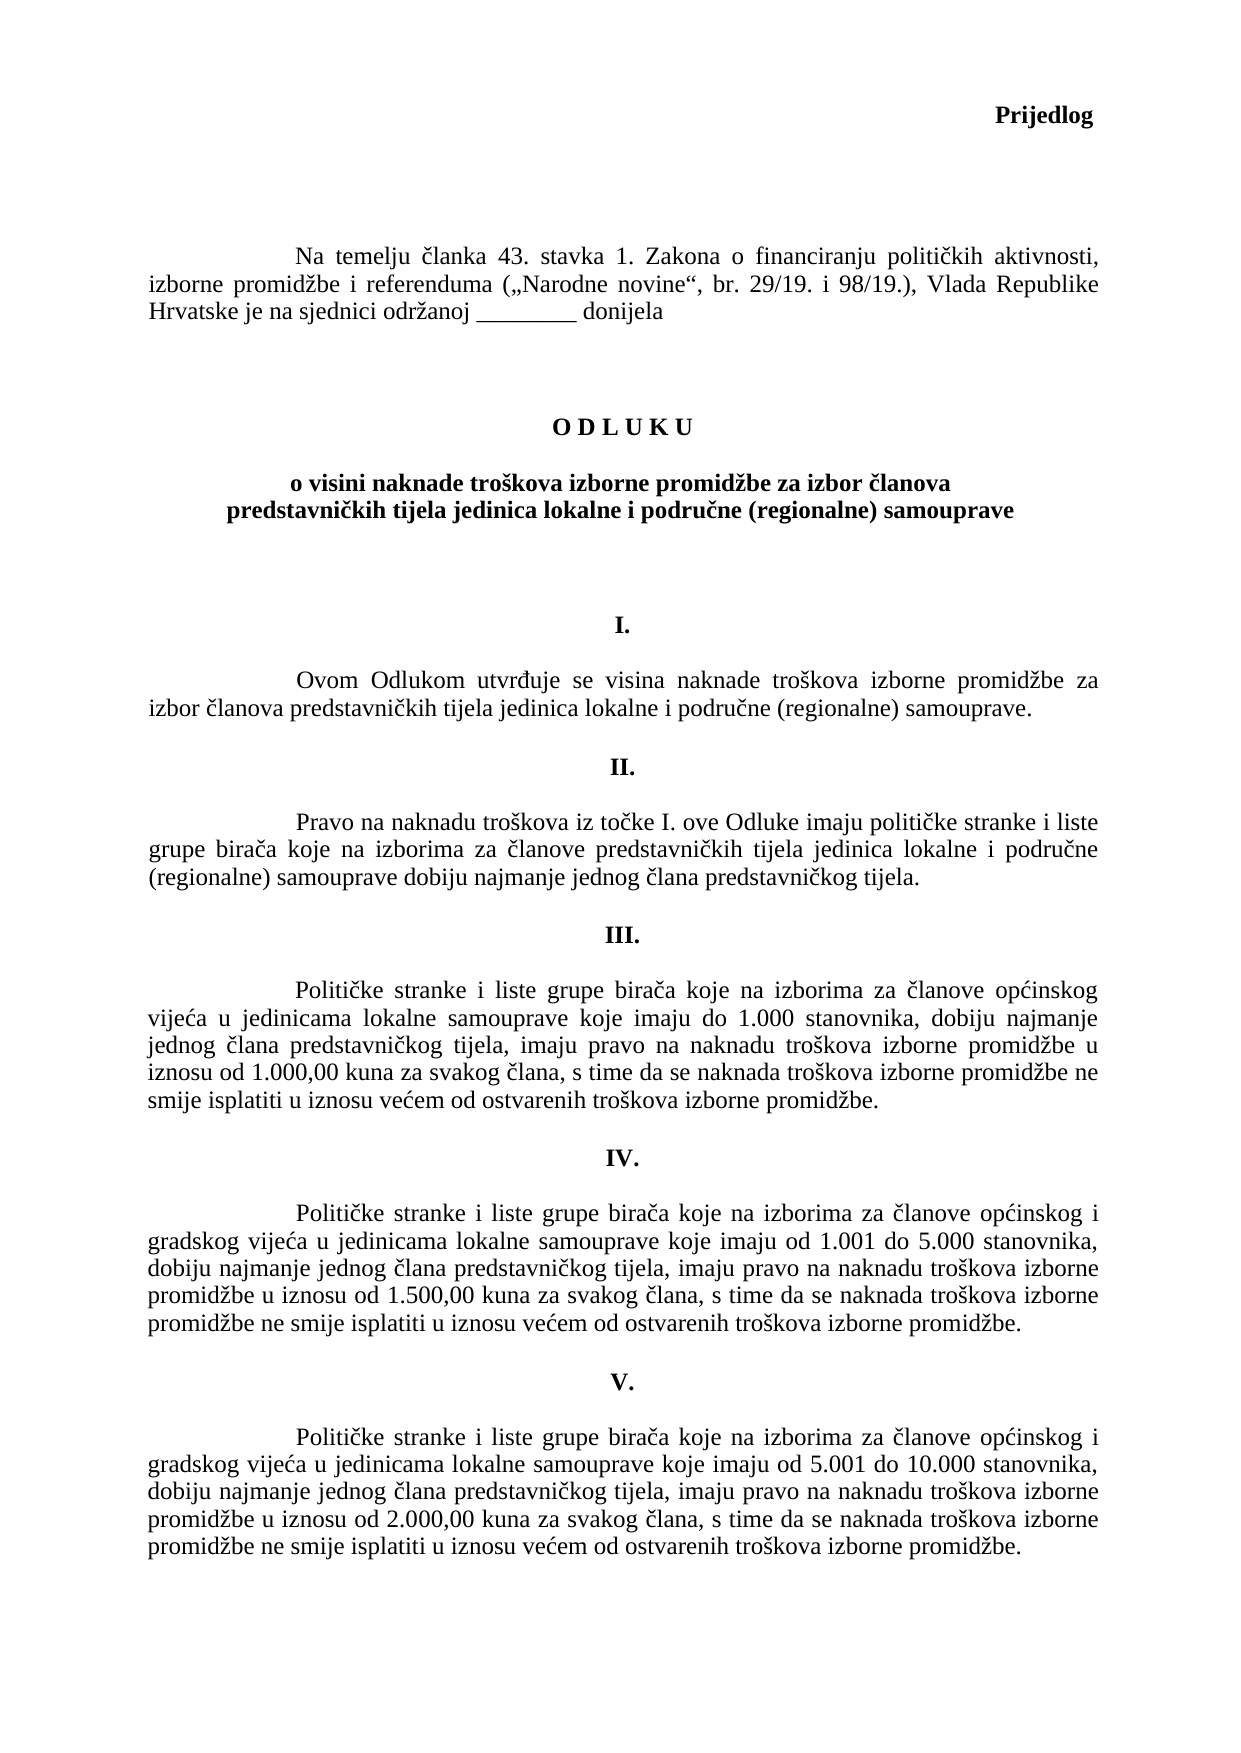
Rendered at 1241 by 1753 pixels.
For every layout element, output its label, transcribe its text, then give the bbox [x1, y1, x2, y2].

text Ovom Odlukom utvrđuje se visina naknade troškova izborne promidžbe za izbor članova predstavničkih tijela jedinica lokalne i područne (regionalne) samouprave. [148, 667, 1099, 722]
text Političke stranke i liste grupe birača koje na izborima za članove općinskog vijeća u jedinicama lokalne samouprave koje imaju do 1.000 stanovnika, dobiju najmanje jednog člana predstavničkog tijela, imaju pravo na naknadu troškova izborne promidžbe u iznosu od 1.000,00 kuna za svakog člana, s time da se naknada troškova izborne promidžbe ne smije isplatiti u iznosu većem od ostvarenih troškova izborne promidžbe. [147, 977, 1099, 1113]
text o visini naknade troškova izborne promidžbe za izbor članova predstavničkih tijela jedinica lokalne i područne (regionalne) samouprave [207, 469, 1034, 524]
text Prijedlog [146, 100, 1093, 129]
text I. [146, 611, 1099, 639]
text IV. [146, 1143, 1099, 1172]
text V. [146, 1367, 1099, 1395]
text Pravo na naknadu troškova iz točke I. ove Odluke imaju političke stranke i liste grupe birača koje na izborima za članove predstavničkih tijela jedinica lokalne i područne (regionalne) samouprave dobiju najmanje jednog člana predstavničkog tijela. [148, 808, 1099, 890]
text O D L U K U [146, 412, 1099, 441]
text III. [146, 920, 1099, 949]
text Političke stranke i liste grupe birača koje na izborima za članove općinskog i gradskog vijeća u jedinicama lokalne samouprave koje imaju od 1.001 do 5.000 stanovnika, dobiju najmanje jednog člana predstavničkog tijela, imaju pravo na naknadu troškova izborne promidžbe u iznosu od 1.500,00 kuna za svakog člana, s time da se naknada troškova izborne promidžbe ne smije isplatiti u iznosu većem od ostvarenih troškova izborne promidžbe. [147, 1200, 1099, 1337]
text Političke stranke i liste grupe birača koje na izborima za članove općinskog i gradskog vijeća u jedinicama lokalne samouprave koje imaju od 5.001 do 10.000 stanovnika, dobiju najmanje jednog člana predstavničkog tijela, imaju pravo na naknadu troškova izborne promidžbe u iznosu od 2.000,00 kuna za svakog člana, s time da se naknada troškova izborne promidžbe ne smije isplatiti u iznosu većem od ostvarenih troškova izborne promidžbe. [147, 1423, 1099, 1560]
text Na temelju članka 43. stavka 1. Zakona o financiranju političkih aktivnosti, izborne promidžbe i referenduma („Narodne novine“, br. 29/19. i 98/19.), Vlada Republike Hrvatske je na sjednici održanoj ________ donijela [148, 243, 1099, 325]
text II. [146, 752, 1099, 780]
